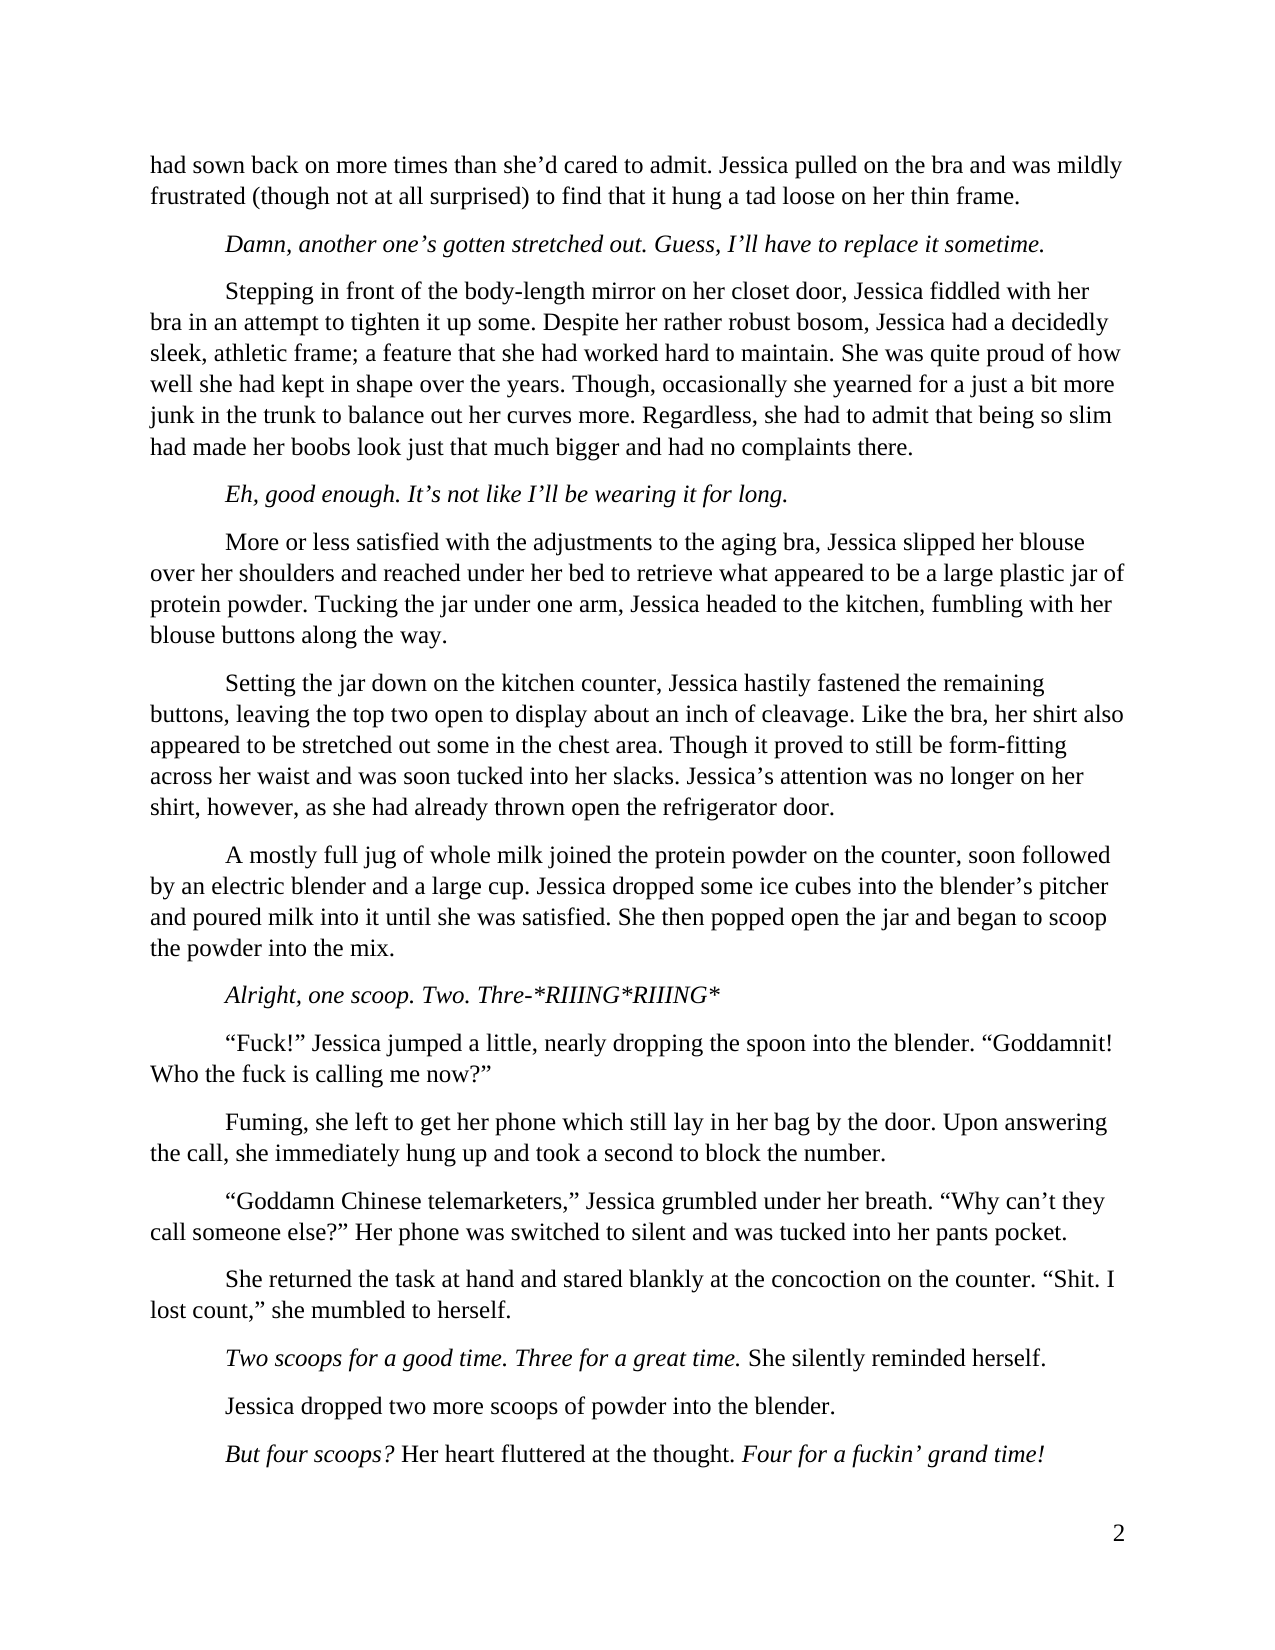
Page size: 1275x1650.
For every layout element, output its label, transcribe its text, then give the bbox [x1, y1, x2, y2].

text Alright, one scoop. Two. Thre-*RIIING*RIIING* [150, 981, 1125, 1009]
text More or less satisfied with the adjustments to the aging bra, Jessica slipped her blouse over her shoulders and reached under her bed to retrieve what appeared to be a large plastic jar of protein powder. Tucking the jar under one arm, Jessica headed to the kitchen, fumbling with her blouse buttons along the way. [150, 527, 1125, 649]
text “Goddamn Chinese telemarketers,” Jessica grumbled under her breath. “Why can’t they call someone else?” Her phone was switched to silent and was tucked into her pants pocket. [150, 1186, 1125, 1246]
text But four scoops? Her heart fluttered at the thought. Four for a fuckin’ grand time! [150, 1439, 1125, 1467]
text Eh, good enough. It’s not like I’ll be wearing it for long. [150, 479, 1125, 508]
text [150, 150, 1125, 210]
text She returned the task at hand and stared blankly at the concoction on the counter. “Shit. I lost count,” she mumbled to herself. [150, 1264, 1125, 1324]
text Two scoops for a good time. Three for a great time. She silently reminded herself. [150, 1343, 1125, 1372]
text “Fuck!” Jessica jumped a little, nearly dropping the spoon into the blender. “Goddamnit! Who the fuck is calling me now?” [150, 1028, 1125, 1088]
text Fuming, she left to get her phone which still lay in her bag by the door. Upon answering the call, she immediately hung up and took a second to block the number. [150, 1107, 1125, 1167]
text Jessica dropped two more scoops of powder into the blender. [150, 1391, 1125, 1420]
text Stepping in front of the body-length mirror on her closet door, Jessica fiddled with her bra in an attempt to tighten it up some. Despite her rather robust bosom, Jessica had a decidedly sleek, athletic frame; a feature that she had worked hard to maintain. She was quite proud of how well she had kept in shape over the years. Though, occasionally she yearned for a just a bit more junk in the trunk to balance out her curves more. Regardless, she had to admit that being so slim had made her boobs look just that much bigger and had no complaints there. [150, 276, 1125, 460]
text Damn, another one’s gotten stretched out. Guess, I’ll have to replace it sometime. [150, 229, 1125, 257]
text A mostly full jug of whole milk joined the protein powder on the counter, soon followed by an electric blender and a large cup. Jessica dropped some ice cubes into the blender’s pitcher and poured milk into it until she was satisfied. She then popped open the jar and began to scoop the powder into the mix. [150, 840, 1125, 962]
text Setting the jar down on the kitchen counter, Jessica hastily fastened the remaining buttons, leaving the top two open to display about an inch of cleavage. Like the bra, her shirt also appeared to be stretched out some in the chest area. Though it proved to still be form-fitting across her waist and was soon tucked into her slacks. Jessica’s attention was no longer on her shirt, however, as she had already thrown open the refrigerator door. [150, 668, 1125, 821]
